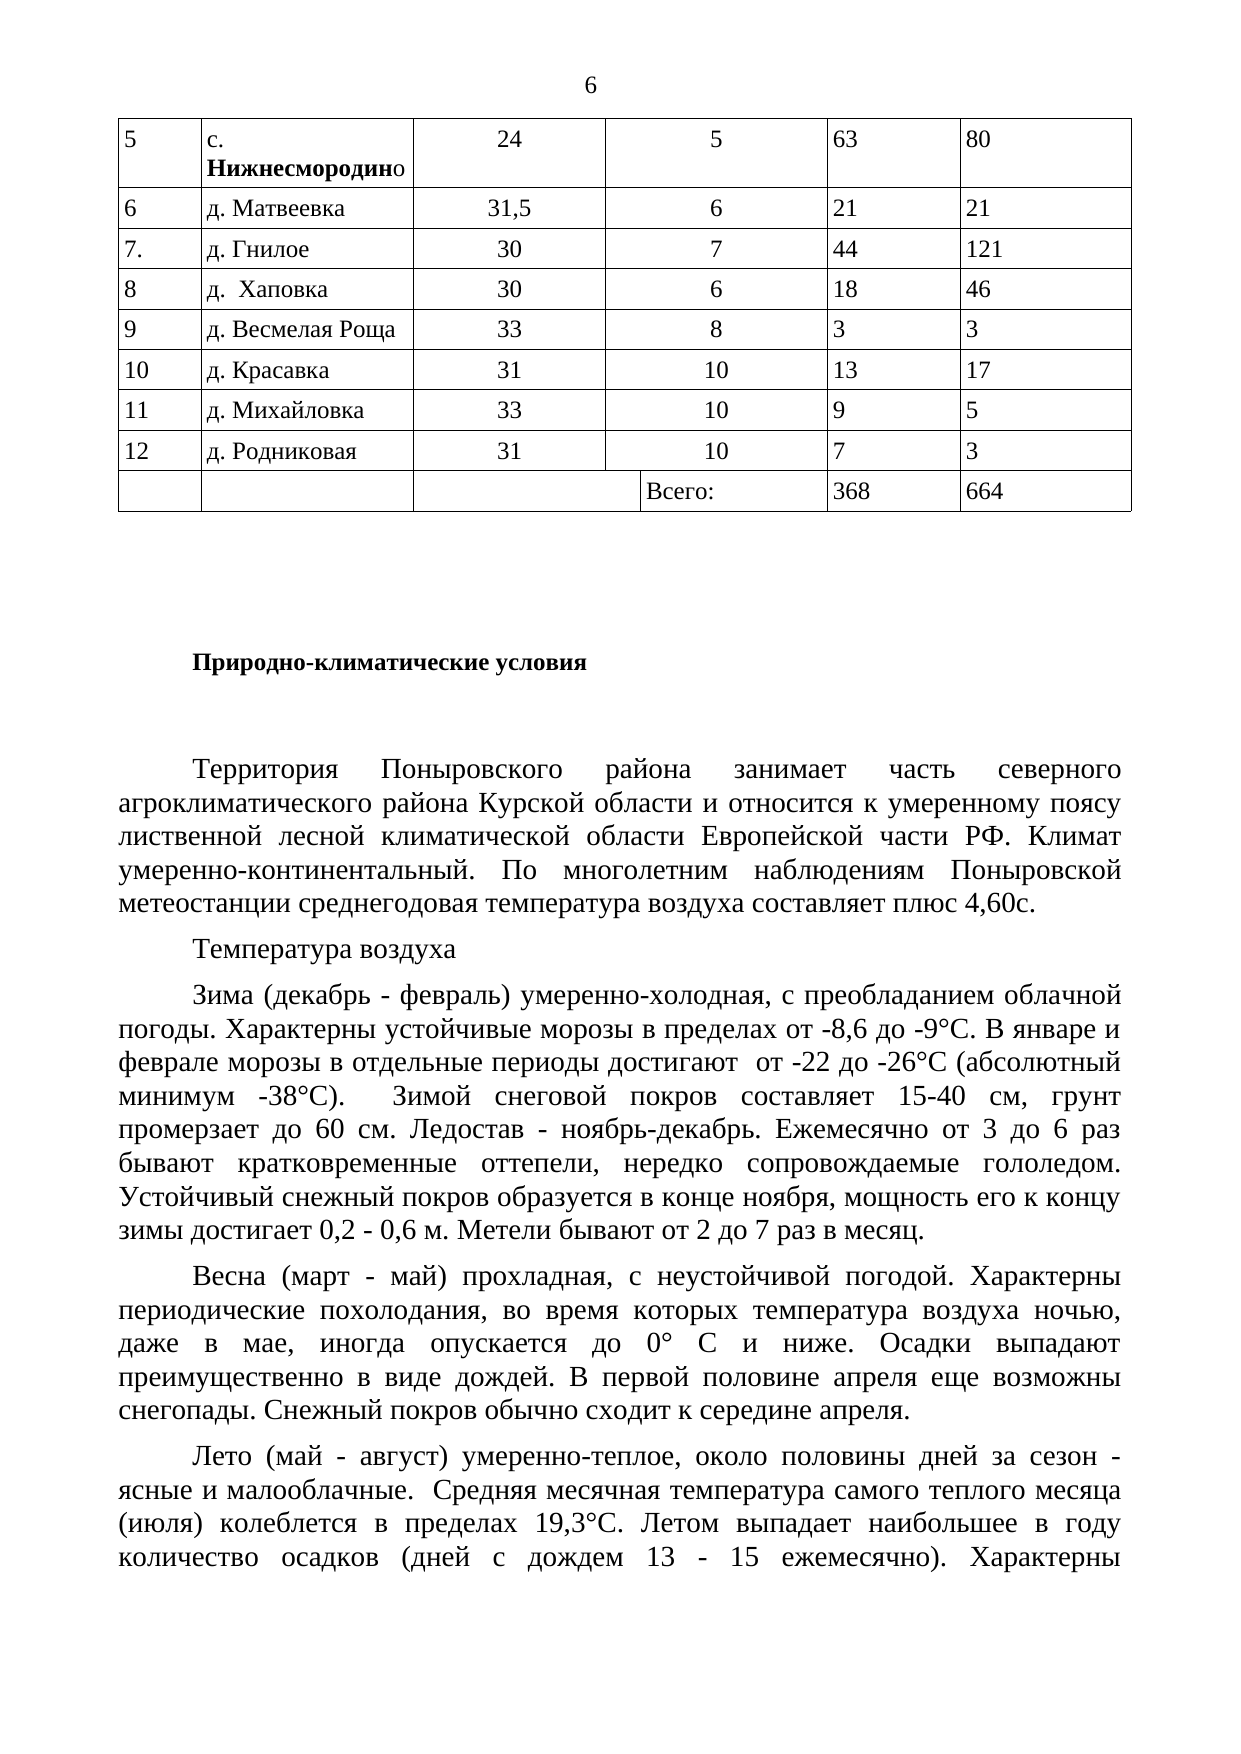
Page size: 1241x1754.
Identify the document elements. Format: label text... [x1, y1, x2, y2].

table_cell 11 [119, 390, 201, 430]
table_cell 7 [828, 431, 960, 470]
table_cell д. Весмелая Роща [202, 310, 413, 349]
table_cell 5 [606, 119, 827, 187]
table_cell 30 [414, 269, 605, 308]
table_cell 44 [828, 229, 960, 268]
table_cell [119, 471, 201, 511]
table_cell 13 [828, 350, 960, 389]
table_cell [414, 471, 640, 511]
text Температура воздуха [118, 931, 1122, 965]
table_cell 30 [414, 229, 605, 268]
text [118, 1438, 1122, 1573]
table_cell 10 [119, 350, 201, 389]
table_cell 3 [961, 431, 1131, 470]
table_cell 6 [119, 188, 201, 228]
table_cell 8 [119, 269, 201, 308]
table_cell 33 [414, 310, 605, 349]
table_cell 10 [606, 390, 827, 430]
table_cell 80 [961, 119, 1131, 187]
table_cell 12 [119, 431, 201, 470]
table_cell 8 [606, 310, 827, 349]
text Природно-климатические условия [118, 647, 1122, 676]
table_cell с. Нижнесмородино [202, 119, 413, 187]
table_cell 9 [828, 390, 960, 430]
table_cell д. Родниковая [202, 431, 413, 470]
table_cell 31,5 [414, 188, 605, 228]
table_cell 7 [606, 229, 827, 268]
table_cell 10 [606, 431, 827, 470]
table_cell 24 [414, 119, 605, 187]
table_cell 21 [828, 188, 960, 228]
table_cell д. Красавка [202, 350, 413, 389]
table_cell 368 [828, 471, 960, 511]
table_cell 10 [606, 350, 827, 389]
table_cell д. Михайловка [202, 390, 413, 430]
table_cell д. Матвеевка [202, 188, 413, 228]
table_cell д. Хаповка [202, 269, 413, 308]
table_cell 9 [119, 310, 201, 349]
table_cell 7. [119, 229, 201, 268]
table_cell 17 [961, 350, 1131, 389]
table_cell 33 [414, 390, 605, 430]
table_cell 6 [606, 269, 827, 308]
table_cell д. Гнилое [202, 229, 413, 268]
table_cell [202, 471, 413, 511]
table_cell 31 [414, 431, 605, 470]
table_cell 63 [828, 119, 960, 187]
table_cell 121 [961, 229, 1131, 268]
table_cell 18 [828, 269, 960, 308]
table_cell 664 [961, 471, 1131, 511]
table_cell 21 [961, 188, 1131, 228]
text Зима (декабрь - февраль) умеренно-холодная, с преобладанием облачной погоды. Характерны устойчивые морозы в пределах от -8,6 до -9°С. В январе и феврале морозы в отдельные периоды достигают от -22 до -26°С (абсолютный минимум -38°С). Зимой снеговой покров составляет 15-40 см, грунт промерзает до 60 см. Ледостав - ноябрь-декабрь. Ежемесячно от 3 до 6 раз бывают кратковременные оттепели, нередко сопровождаемые гололедом. Устойчивый снежный покров образуется в конце ноября, мощность его к концу зимы достигает 0,2 - 0,6 м. Метели бывают от 2 до 7 раз в месяц. [118, 977, 1122, 1246]
table_cell 31 [414, 350, 605, 389]
text Весна (март - май) прохладная, с неустойчивой погодой. Характерны периодические похолодания, во время которых температура воздуха ночью, даже в мае, иногда опускается до 0° С и ниже. Осадки выпадают преимущественно в виде дождей. В первой половине апреля еще возможны снегопады. Снежный покров обычно сходит к середине апреля. [118, 1258, 1122, 1426]
table_cell 3 [828, 310, 960, 349]
table_cell 5 [961, 390, 1131, 430]
table_cell 5 [119, 119, 201, 187]
table_cell Всего: [641, 471, 827, 511]
text Территория Поныровского района занимает часть северного агроклиматического района Курской области и относится к умеренному поясу лиственной лесной климатической области Европейской части РФ. Климат умеренно-континентальный. По многолетним наблюдениям Поныровской метеостанции среднегодовая температура воздуха составляет плюс 4,60с. [118, 751, 1122, 919]
table_cell 6 [606, 188, 827, 228]
table_cell 46 [961, 269, 1131, 308]
table_cell 3 [961, 310, 1131, 349]
